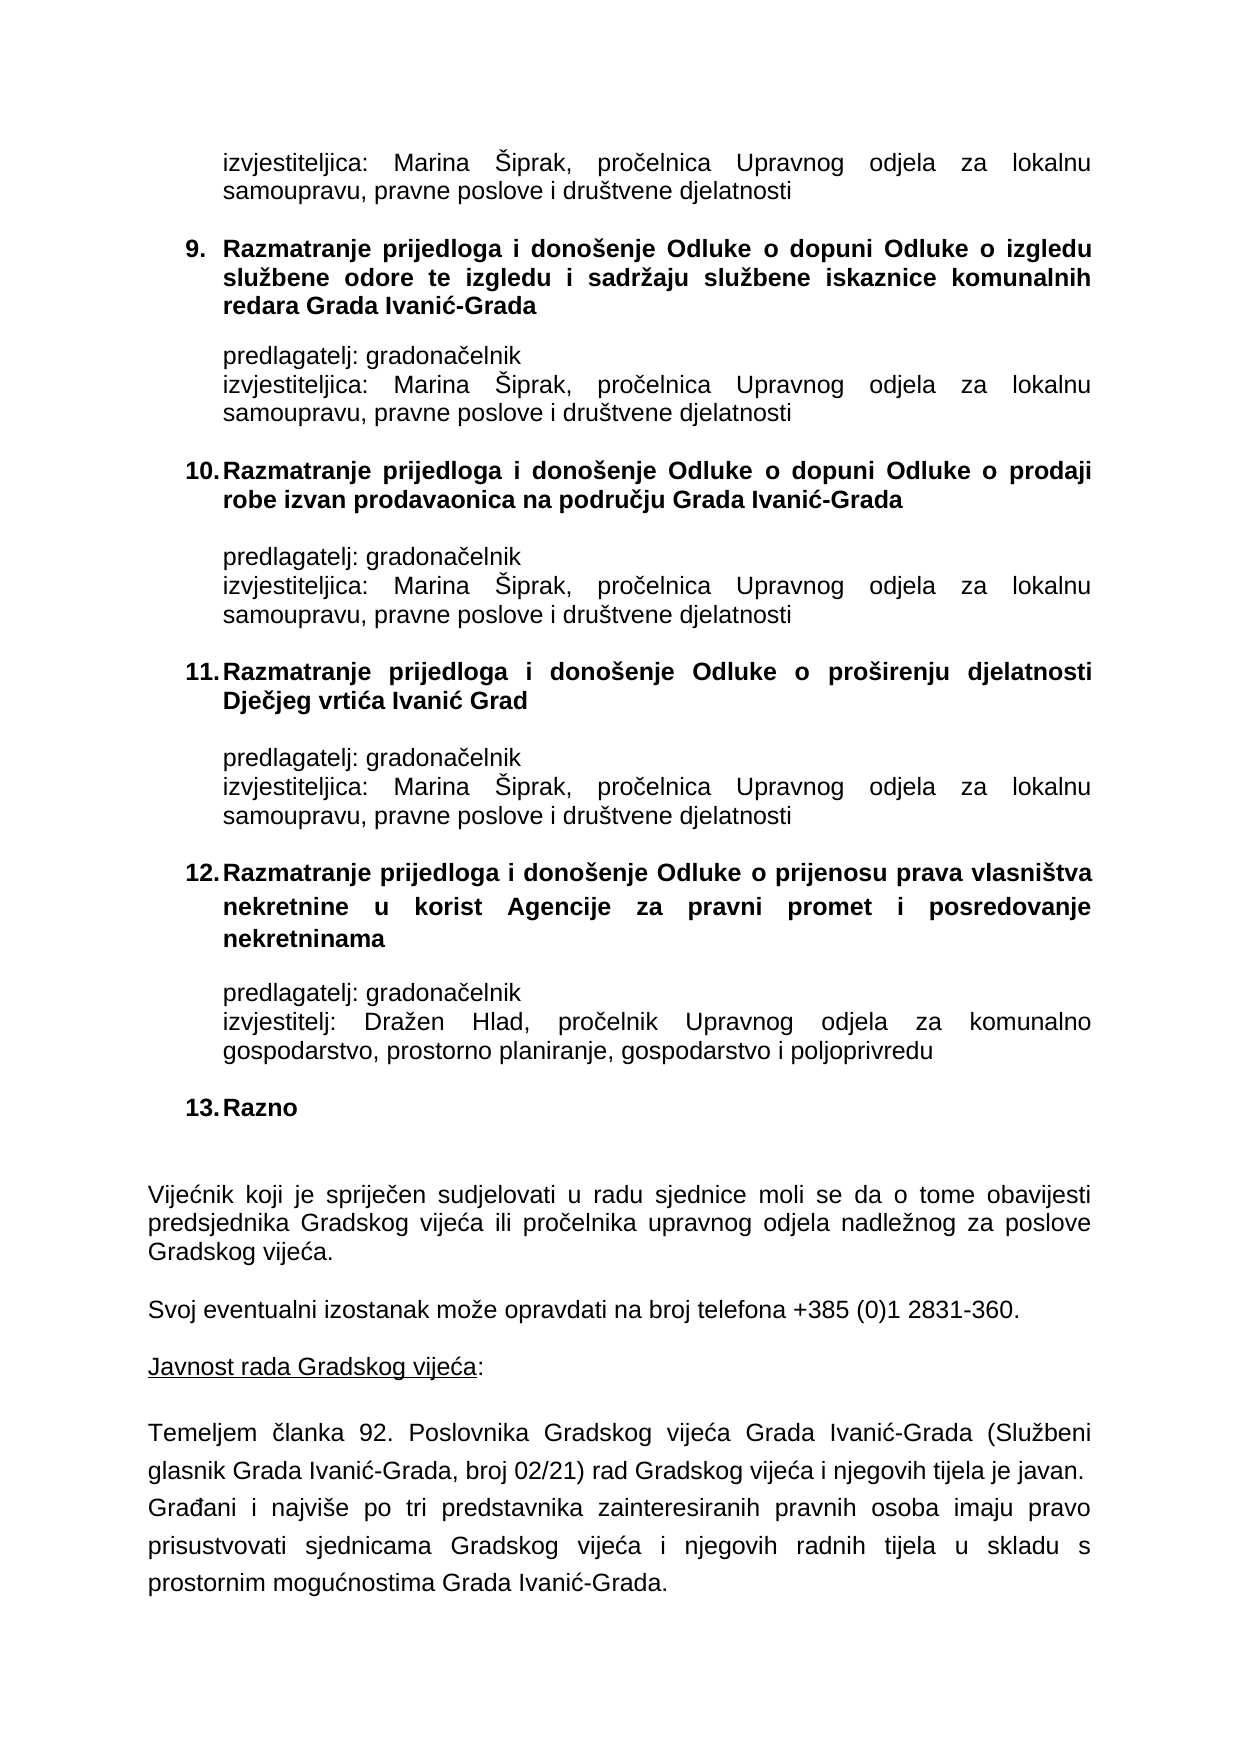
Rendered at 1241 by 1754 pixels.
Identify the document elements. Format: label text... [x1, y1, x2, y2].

text izvjestiteljica: Marina Šiprak, pročelnica Upravnog odjela za lokalnu samoupravu, pravne poslove i društvene djelatnosti [223, 571, 1093, 628]
list Razmatranje prijedloga i donošenje Odluke o dopuni Odluke o izgledu službene odore te izgledu i sadržaju službene iskaznice komunalnih redara Grada Ivanić-Grada [185, 234, 1093, 320]
text predlagatelj: gradonačelnik [223, 341, 1093, 370]
list Razno [185, 1093, 1093, 1122]
text Građani i najviše po tri predstavnika zainteresiranih pravnih osoba imaju pravo prisustvovati sjednicama Gradskog vijeća i njegovih radnih tijela u skladu s prostornim mogućnostima Grada Ivanić-Grada. [148, 1484, 1093, 1597]
list Razmatranje prijedloga i donošenje Odluke o proširenju djelatnosti Dječjeg vrtića Ivanić Grad [185, 657, 1093, 715]
text predlagatelj: gradonačelnik [223, 542, 1093, 571]
text Vijećnik koji je spriječen sudjelovati u radu sjednice moli se da o tome obavijesti predsjednika Gradskog vijeća ili pročelnika upravnog odjela nadležnog za poslove Gradskog vijeća. [148, 1179, 1093, 1266]
text Javnost rada Gradskog vijeća: [148, 1352, 1093, 1381]
text izvjestitelj: Dražen Hlad, pročelnik Upravnog odjela za komunalno gospodarstvo, prostorno planiranje, gospodarstvo i poljoprivredu [223, 1007, 1093, 1064]
text predlagatelj: gradonačelnik [223, 978, 1093, 1007]
text izvjestiteljica: Marina Šiprak, pročelnica Upravnog odjela za lokalnu samoupravu, pravne poslove i društvene djelatnosti [223, 370, 1093, 427]
text Svoj eventualni izostanak može opravdati na broj telefona +385 (0)1 2831-360. [148, 1294, 1093, 1323]
text izvjestiteljica: Marina Šiprak, pročelnica Upravnog odjela za lokalnu samoupravu, pravne poslove i društvene djelatnosti [223, 148, 1093, 205]
list Razmatranje prijedloga i donošenje Odluke o dopuni Odluke o prodaji robe izvan prodavaonica na području Grada Ivanić-Grada [185, 456, 1093, 513]
text predlagatelj: gradonačelnik [223, 743, 1093, 772]
list Razmatranje prijedloga i donošenje Odluke o prijenosu prava vlasništva nekretnine u korist Agencije za pravni promet i posredovanje nekretninama [185, 858, 1093, 953]
text izvjestiteljica: Marina Šiprak, pročelnica Upravnog odjela za lokalnu samoupravu, pravne poslove i društvene djelatnosti [223, 772, 1093, 830]
text Temeljem članka 92. Poslovnika Gradskog vijeća Grada Ivanić-Grada (Službeni glasnik Grada Ivanić-Grada, broj 02/21) rad Gradskog vijeća i njegovih tijela je javan. [148, 1409, 1093, 1484]
